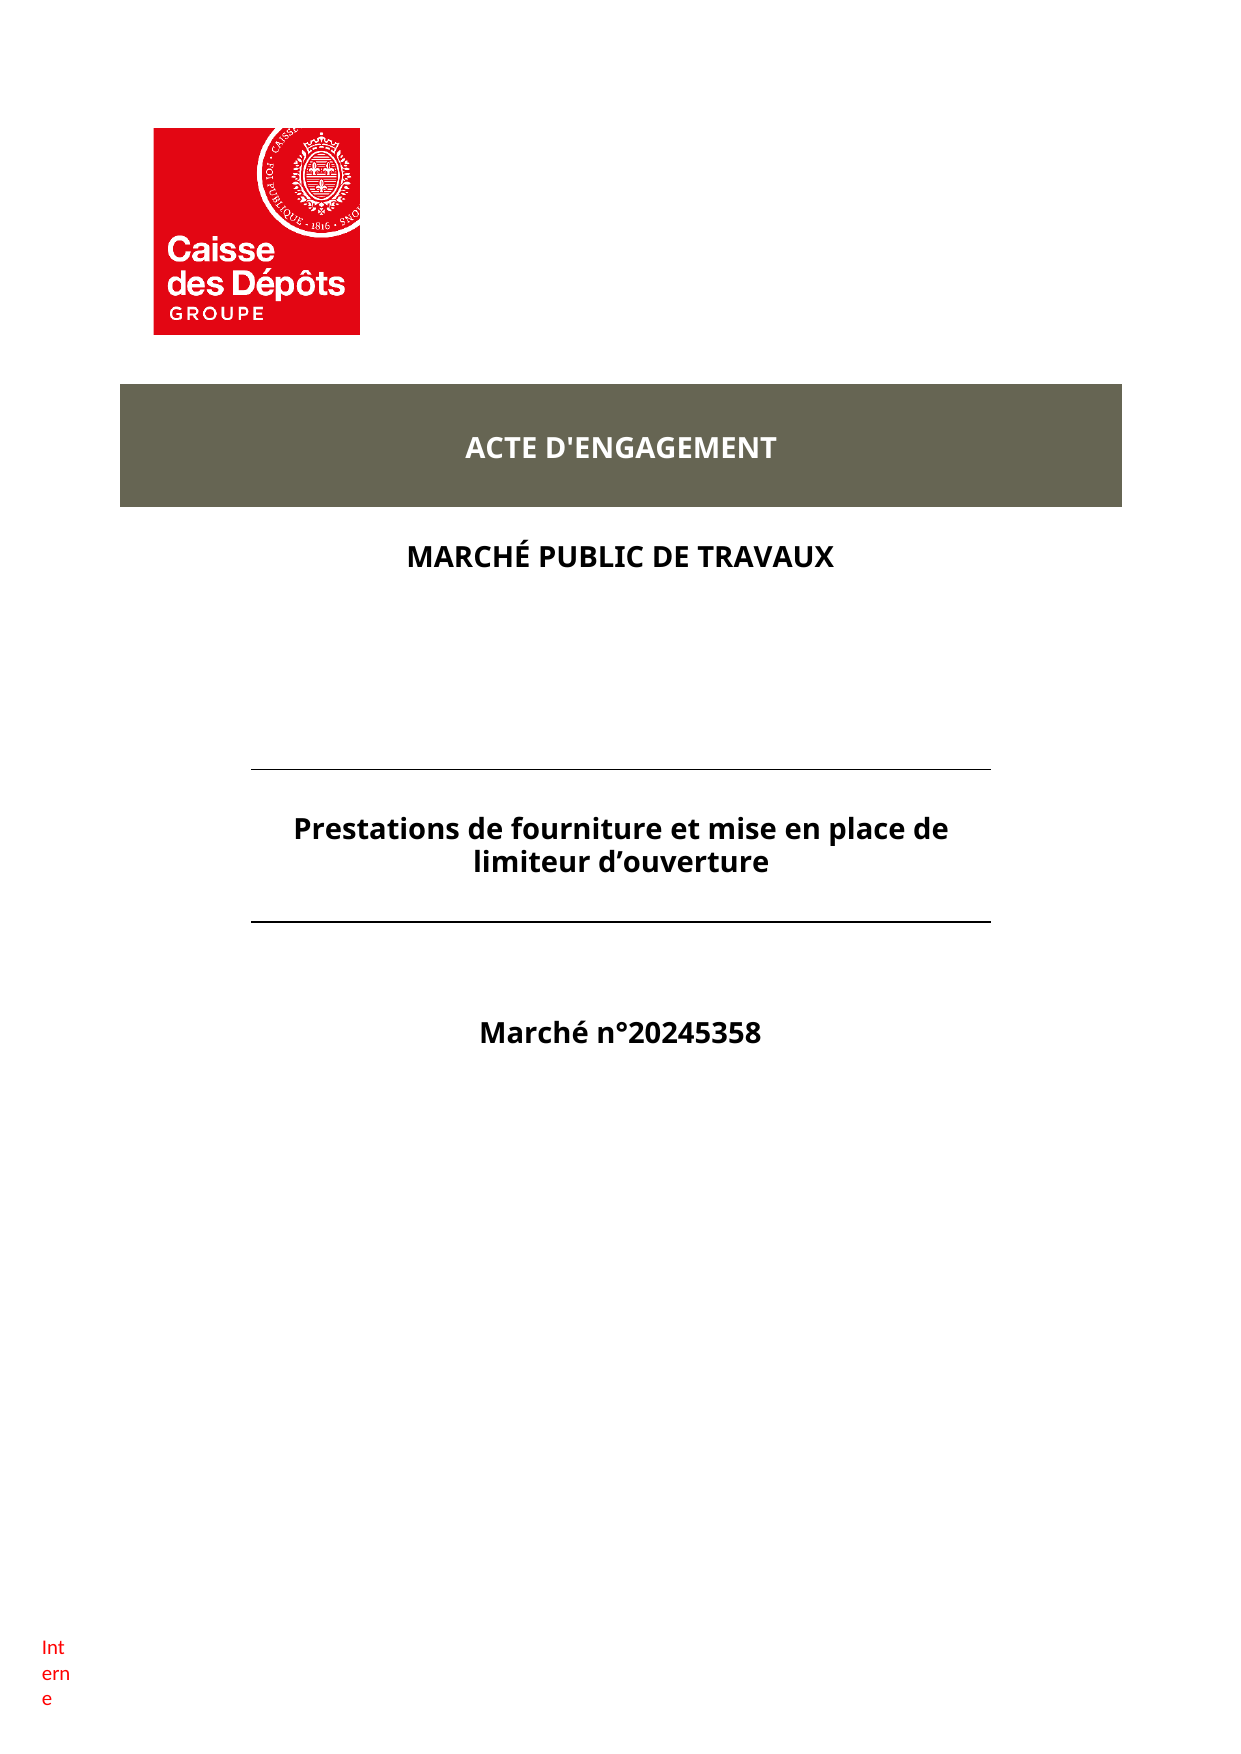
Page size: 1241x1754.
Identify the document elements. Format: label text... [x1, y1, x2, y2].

table_header ACTE D'ENGAGEMENT [120, 384, 1122, 507]
text Marché n°20245358 [118, 1012, 1122, 1052]
table_header Prestations de fourniture et mise en place de limiteur d’ouverture [251, 770, 991, 921]
text MARCHÉ PUBLIC DE TRAVAUX [120, 536, 1120, 576]
picture [153, 128, 360, 335]
